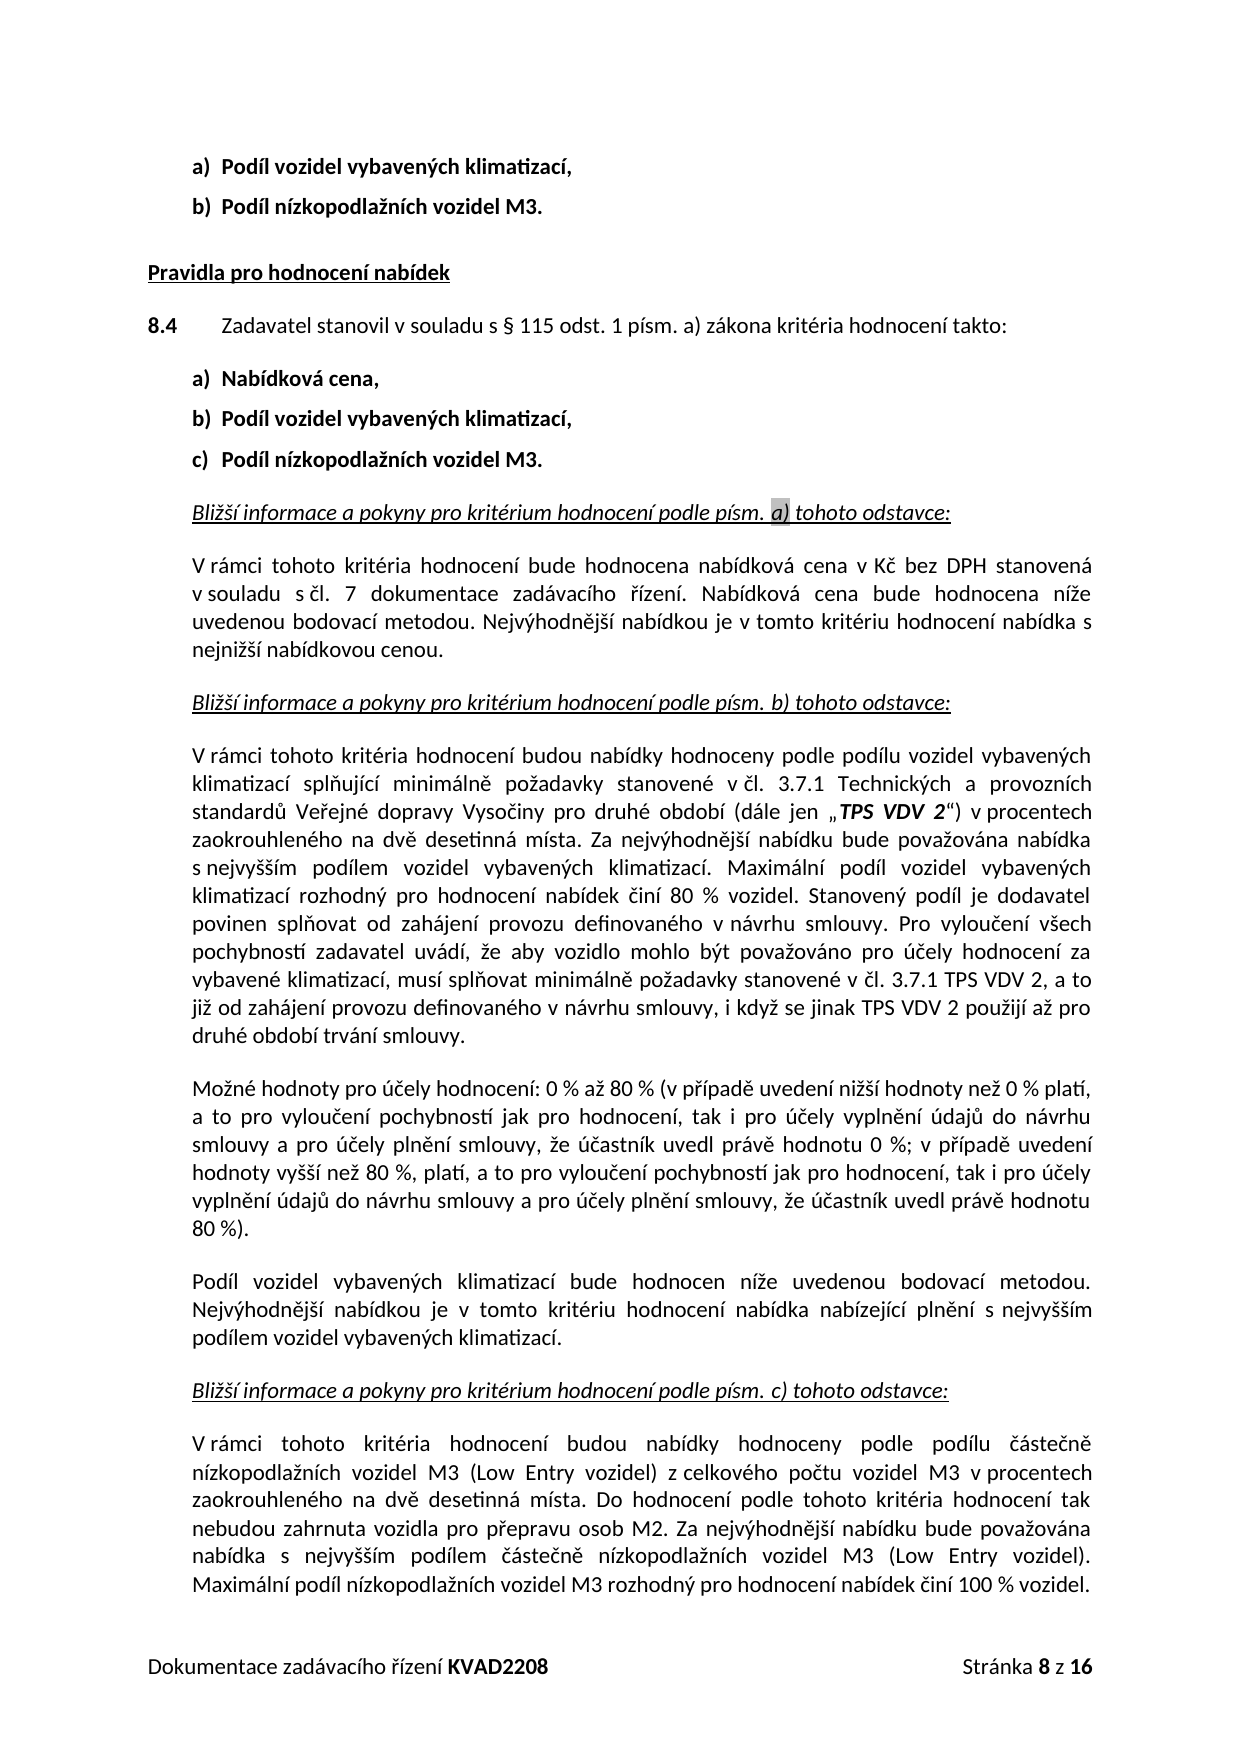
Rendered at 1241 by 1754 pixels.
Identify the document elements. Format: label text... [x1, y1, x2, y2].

text Bližší informace a pokyny pro kritérium hodnocení podle písm. a) tohoto odstavce: [790, 498, 1093, 526]
text Bližší informace a pokyny pro kritérium hodnocení podle písm. b) tohoto odstavce: [192, 688, 1093, 716]
text Podíl nízkopodlažních vozidel M3. [192, 192, 1093, 220]
text Nabídková cena, [192, 364, 1093, 392]
text Pravidla pro hodnocení nabídek [148, 258, 1093, 286]
text Podíl nízkopodlažních vozidel M3. [192, 445, 1093, 473]
text Podíl vozidel vybavených klimatizací bude hodnocen níže uvedenou bodovací metodou. Nejvýhodnější nabídkou je v tomto kritériu hodnocení nabídka nabízející plnění s nejvyšším podílem vozidel vybavených klimatizací. [192, 1267, 1093, 1352]
text Podíl vozidel vybavených klimatizací, [192, 152, 1093, 180]
text Bližší informace a pokyny pro kritérium hodnocení podle písm. c) tohoto odstavce: [192, 1377, 1093, 1404]
text V rámci tohoto kritéria hodnocení bude hodnocena nabídková cena v Kč bez DPH stanovená v souladu s čl. 7 dokumentace zadávacího řízení. Nabídková cena bude hodnocena níže uvedenou bodovací metodou. Nejvýhodnější nabídkou je v tomto kritériu hodnocení nabídka s nejnižší nabídkovou cenou. [192, 551, 1093, 663]
text Možné hodnoty pro účely hodnocení: 0 % až 80 % (v případě uvedení nižší hodnoty než 0 % platí, a to pro vyloučení pochybností jak pro hodnocení, tak i pro účely vyplnění údajů do návrhu smlouvy a pro účely plnění smlouvy, že účastník uvedl právě hodnotu 0 %; v případě uvedení hodnoty vyšší než 80 %, platí, a to pro vyloučení pochybností jak pro hodnocení, tak i pro účely vyplnění údajů do návrhu smlouvy a pro účely plnění smlouvy, že účastník uvedl právě hodnotu 80 %). [192, 1074, 1093, 1242]
text Zadavatel stanovil v souladu s § 115 odst. 1 písm. a) zákona kritéria hodnocení takto: [148, 311, 1093, 339]
text Podíl vozidel vybavených klimatizací, [192, 404, 1093, 432]
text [192, 1429, 1093, 1598]
text Bližší informace a pokyny pro kritérium hodnocení podle písm. a) tohoto odstavce: [192, 498, 771, 522]
text V rámci tohoto kritéria hodnocení budou nabídky hodnoceny podle podílu vozidel vybavených klimatizací splňující minimálně požadavky stanovené v čl. 3.7.1 Technických a provozních standardů Veřejné dopravy Vysočiny pro druhé období (dále jen „TPS VDV 2“) v procentech zaokrouhleného na dvě desetinná místa. Za nejvýhodnější nabídku bude považována nabídka s nejvyšším podílem vozidel vybavených klimatizací. Maximální podíl vozidel vybavených klimatizací rozhodný pro hodnocení nabídek činí 80 % vozidel. Stanovený podíl je dodavatel povinen splňovat od zahájení provozu definovaného v návrhu smlouvy. Pro vyloučení všech pochybností zadavatel uvádí, že aby vozidlo mohlo být považováno pro účely hodnocení za vybavené klimatizací, musí splňovat minimálně požadavky stanovené v čl. 3.7.1 TPS VDV 2, a to již od zahájení provozu definovaného v návrhu smlouvy, i když se jinak TPS VDV 2 použijí až pro druhé období trvání smlouvy. [192, 741, 1093, 1049]
